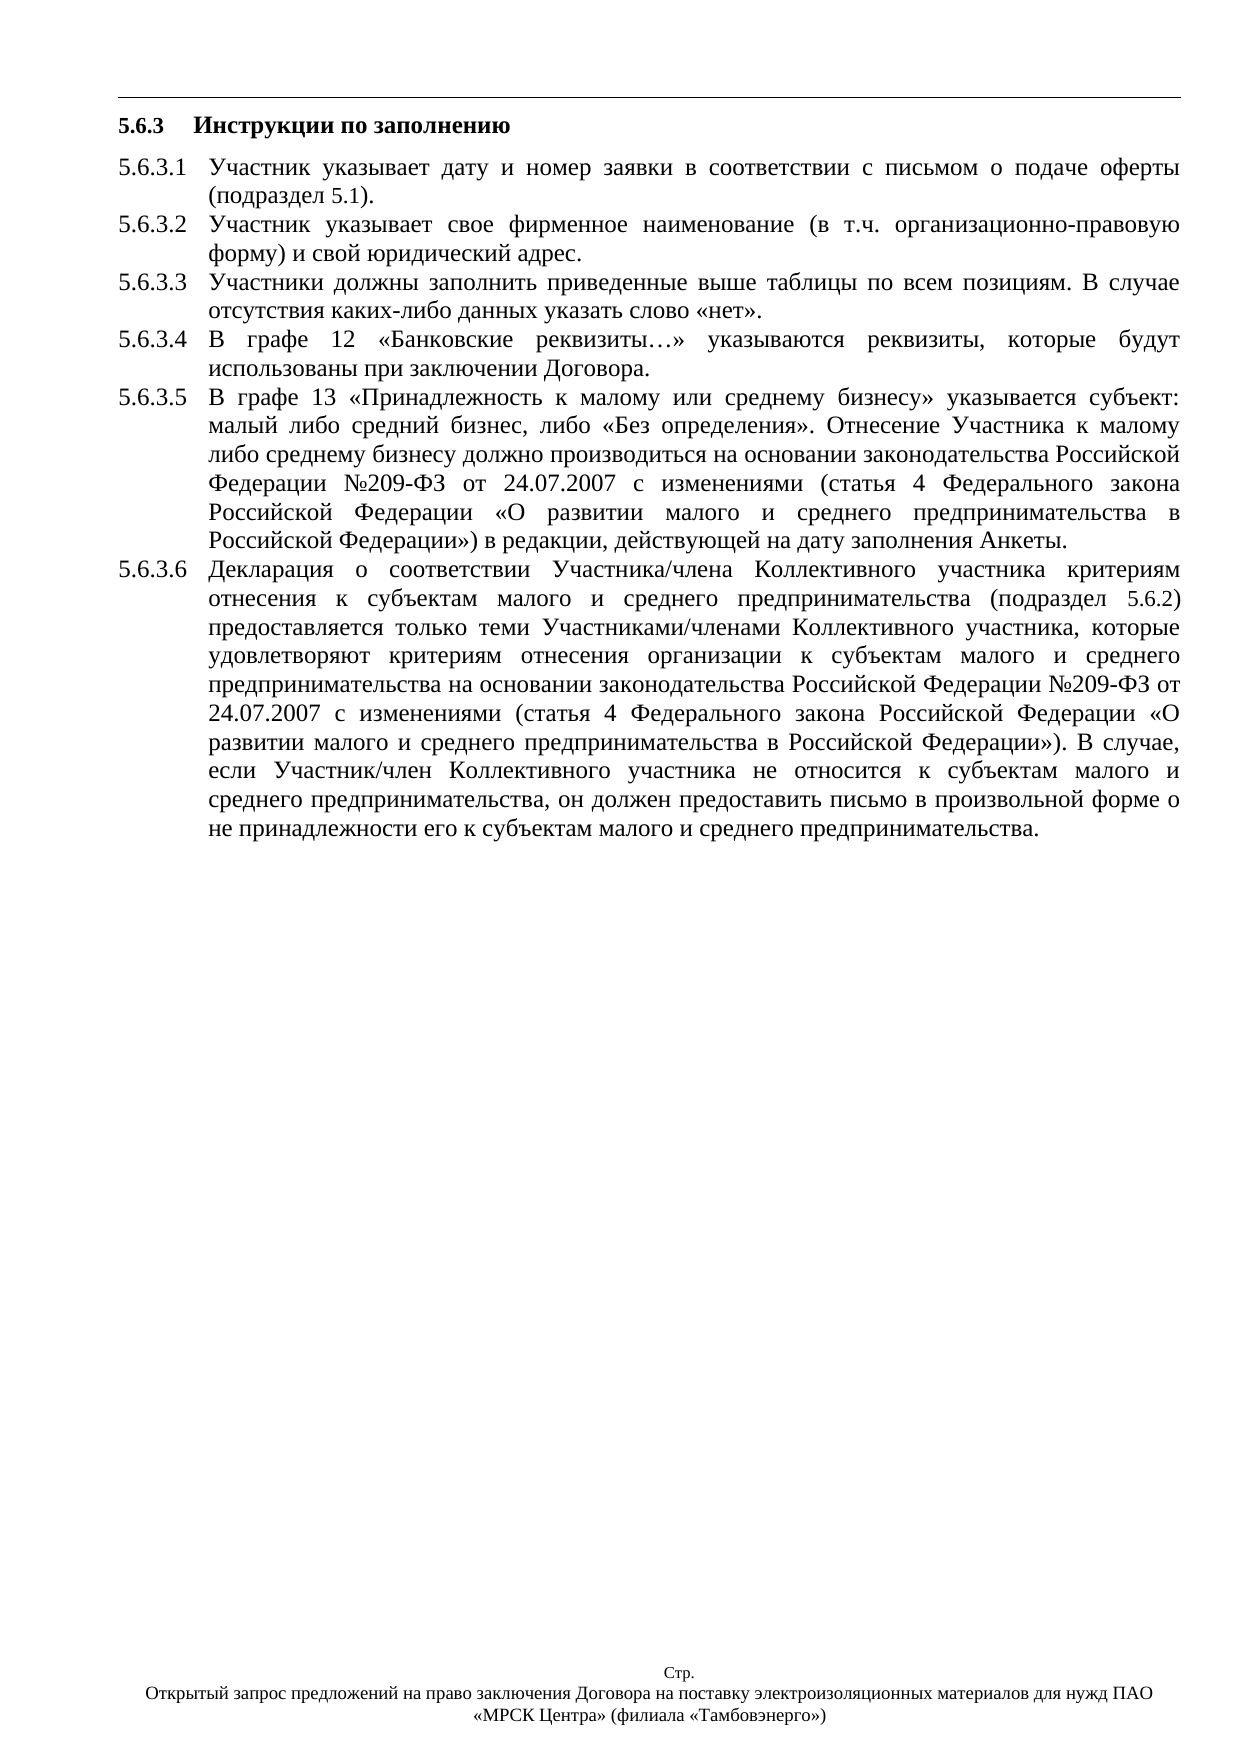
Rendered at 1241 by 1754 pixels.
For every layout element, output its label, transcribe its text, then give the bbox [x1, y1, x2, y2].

list Участник указывает дату и номер заявки в соответствии с письмом о подаче оферты (подраздел 5.1). [118, 152, 1181, 209]
list Участник указывает свое фирменное наименование (в т.ч. организационно-правовую форму) и свой юридический адрес. [118, 209, 1181, 267]
list Участники должны заполнить приведенные выше таблицы по всем позициям. В случае отсутствия каких-либо данных указать слово «нет». [118, 267, 1181, 324]
list Декларация о соответствии Участника/члена Коллективного участника критериям отнесения к субъектам малого и среднего предпринимательства (подраздел 5.6.2) предоставляется только теми Участниками/членами Коллективного участника, которые удовлетворяют критериям отнесения организации к субъектам малого и среднего предпринимательства на основании законодательства Российской Федерации №209-ФЗ от 24.07.2007 с изменениями (статья 4 Федерального закона Российской Федерации «О развитии малого и среднего предпринимательства в Российской Федерации»). В случае, если Участник/член Коллективного участника не относится к субъектам малого и среднего предпринимательства, он должен предоставить письмо в произвольной форме о не принадлежности его к субъектам малого и среднего предпринимательства. [118, 554, 1181, 842]
subtitle Инструкции по заполнению [118, 111, 1181, 139]
list В графе 13 «Принадлежность к малому или среднему бизнесу» указывается субъект: малый либо средний бизнес, либо «Без определения». Отнесение Участника к малому либо среднему бизнесу должно производиться на основании законодательства Российской Федерации №209-ФЗ от 24.07.2007 с изменениями (статья 4 Федерального закона Российской Федерации «О развитии малого и среднего предпринимательства в Российской Федерации») в редакции, действующей на дату заполнения Анкеты. [118, 382, 1181, 554]
list В графе 12 «Банковские реквизиты…» указываются реквизиты, которые будут использованы при заключении Договора. [118, 324, 1181, 382]
